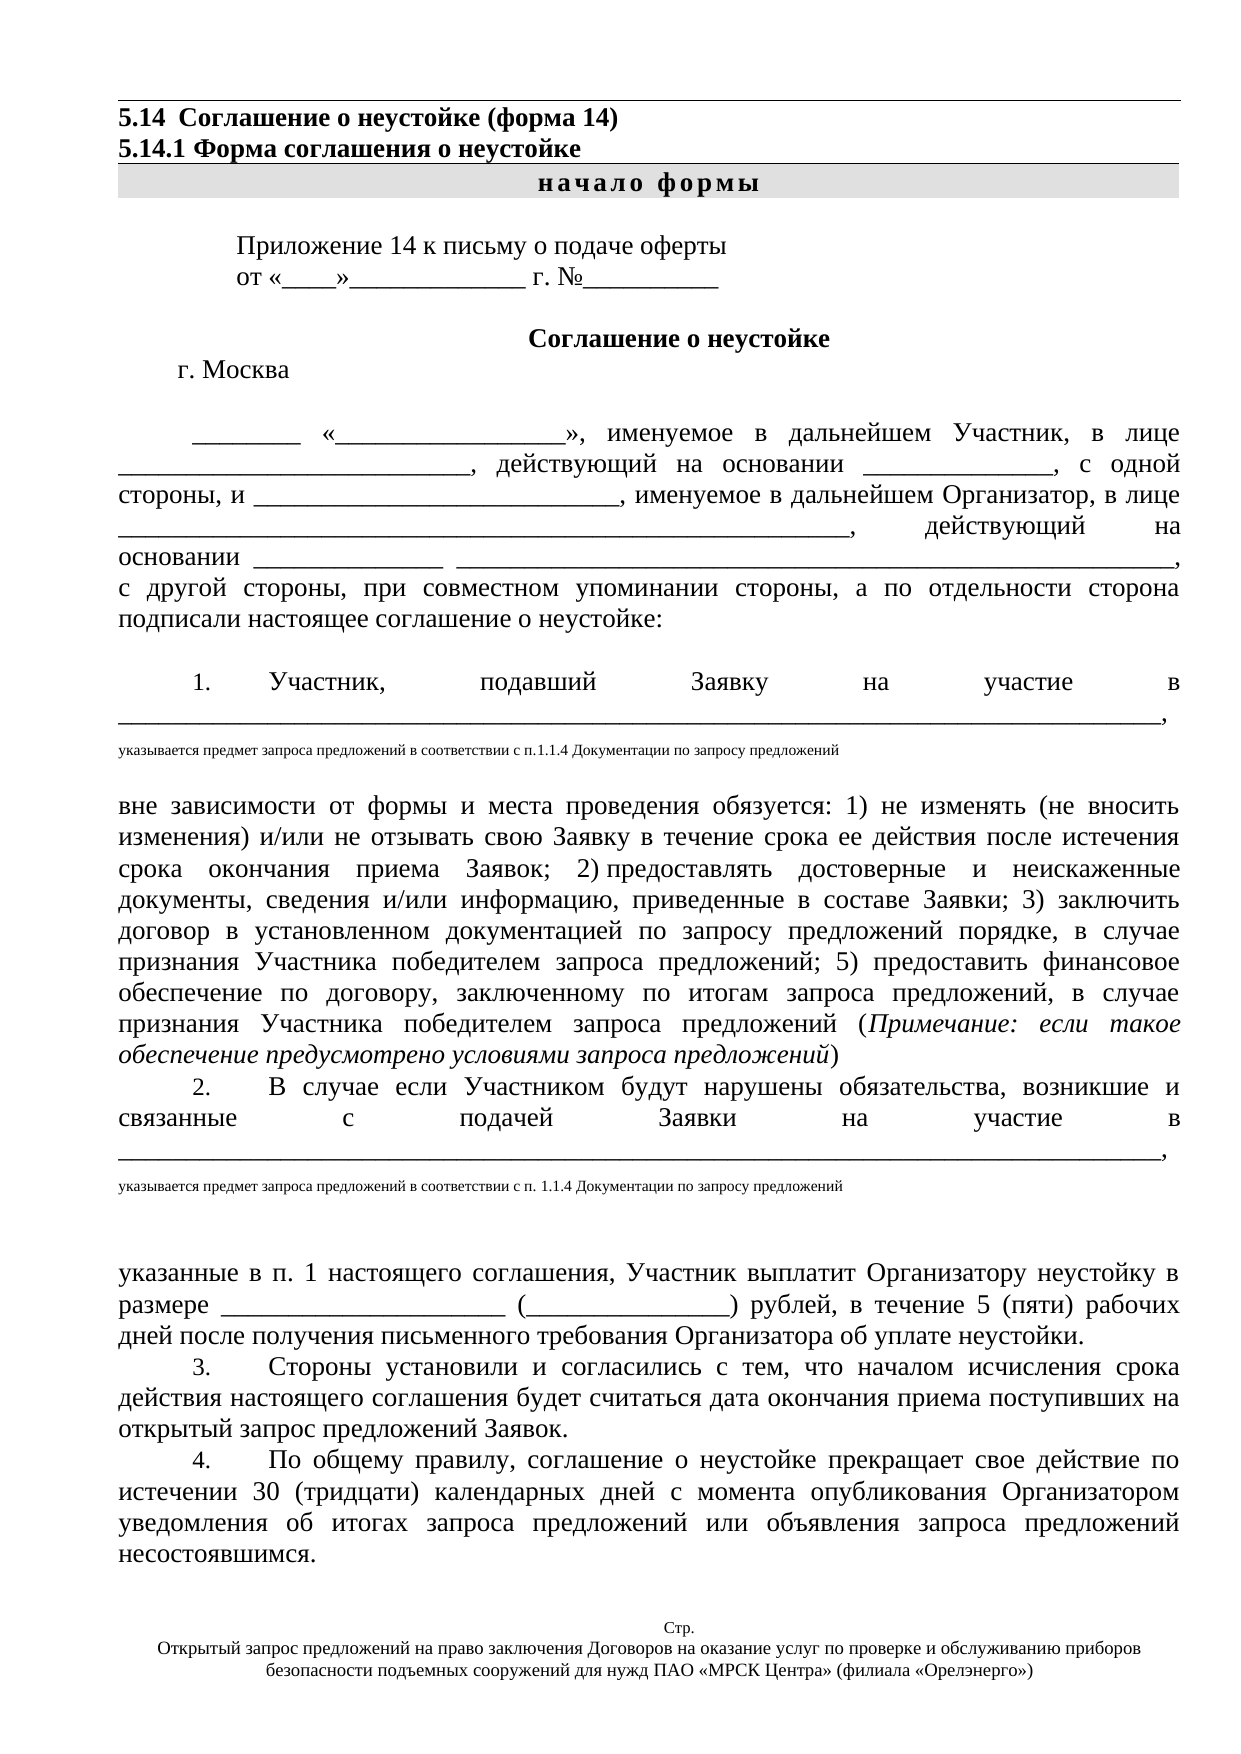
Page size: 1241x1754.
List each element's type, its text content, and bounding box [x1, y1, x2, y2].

text вне зависимости от формы и места проведения обязуется: 1) не изменять (не вносить изменения) и/или не отзывать свою Заявку в течение срока ее действия после истечения срока окончания приема Заявок; 2) предоставлять достоверные и неискаженные документы, сведения и/или информацию, приведенные в составе Заявки; 3) заключить договор в установленном документацией по запросу предложений порядке, в случае признания Участника победителем запроса предложений; 5) предоставить финансовое обеспечение по договору, заключенному по итогам запроса предложений, в случае признания Участника победителем запроса предложений (Примечание: если такое обеспечение предусмотрено условиями запроса предложений) [118, 789, 1181, 1070]
text Приложение 14 к письму о подаче оферты от «____»_____________ г. №__________ [236, 229, 1181, 291]
subtitle Соглашение о неустойке (форма 14) [118, 101, 1181, 132]
text ________ «_________________», именуемое в дальнейшем Участник, в лице __________________________, действующий на основании ______________, с одной стороны, и ___________________________, именуемое в дальнейшем Организатор, в лице ______________________________________________________, действующий на основании ______________ _____________________________________________________, с другой стороны, при совместном упоминании стороны, а по отдельности сторона подписали настоящее соглашение о неустойке: [118, 416, 1181, 634]
list В случае если Участником будут нарушены обязательства, возникшие и связанные с подачей Заявки на участие в _____________________________________________________________________________, [118, 1070, 1181, 1163]
text начало формы [118, 164, 1179, 198]
text указывается предмет запроса предложений в соответствии с п.1.1.4 Документации по запросу предложений [118, 727, 1181, 758]
list По общему правилу, соглашение о неустойке прекращает свое действие по истечении 30 (тридцати) календарных дней с момента опубликования Организатором уведомления об итогах запроса предложений или объявления запроса предложений несостоявшимся. [118, 1443, 1181, 1568]
list Стороны установили и согласились с тем, что началом исчисления срока действия настоящего соглашения будет считаться дата окончания приема поступивших на открытый запрос предложений Заявок. [118, 1350, 1181, 1443]
subtitle Форма соглашения о неустойке [118, 132, 1181, 163]
text г. Москва [118, 353, 1181, 384]
list Участник, подавший Заявку на участие в _____________________________________________________________________________, [118, 665, 1181, 727]
text указывается предмет запроса предложений в соответствии с п. 1.1.4 Документации по запросу предложений [118, 1163, 1181, 1194]
text Соглашение о неустойке [118, 322, 1181, 353]
text указанные в п. 1 настоящего соглашения, Участник выплатит Организатору неустойку в размере _____________________ (_______________) рублей, в течение 5 (пяти) рабочих дней после получения письменного требования Организатора об уплате неустойки. [118, 1257, 1181, 1350]
